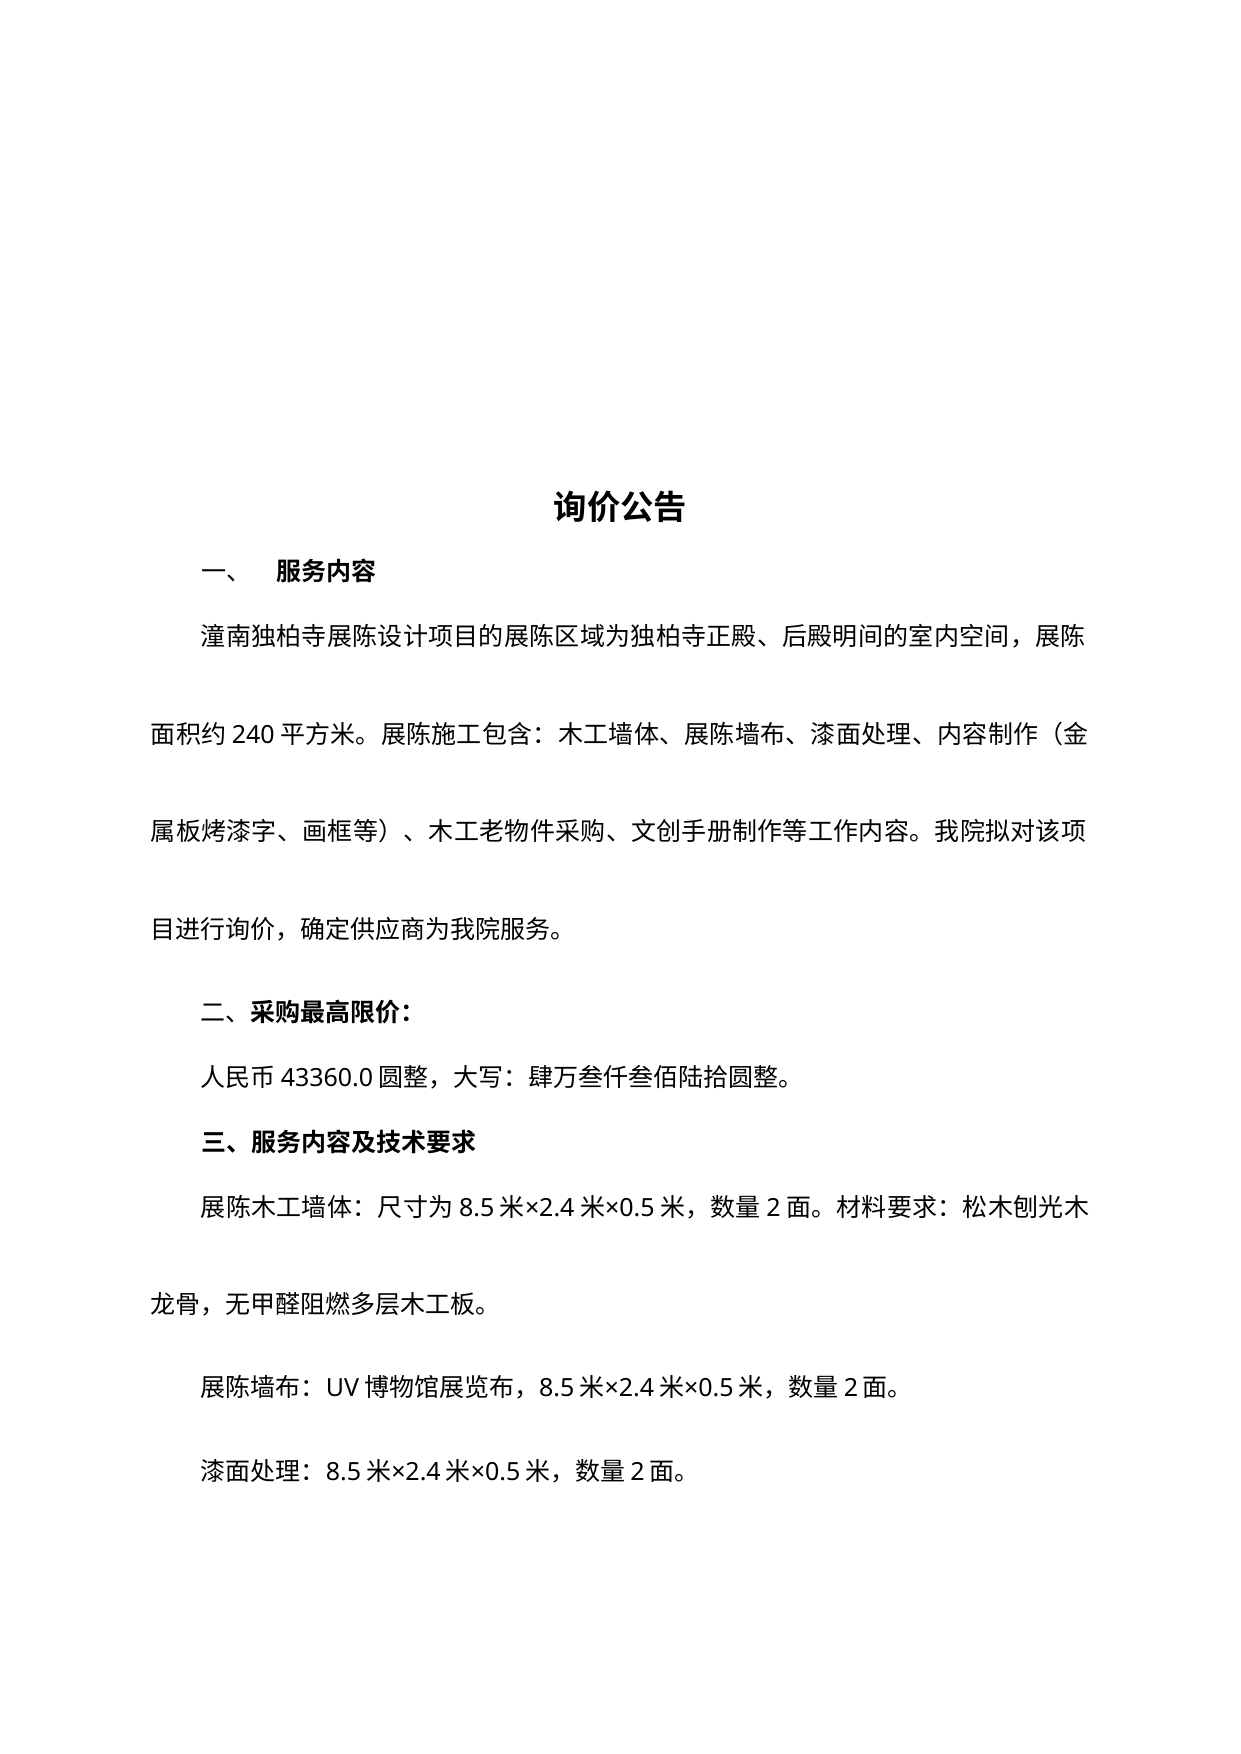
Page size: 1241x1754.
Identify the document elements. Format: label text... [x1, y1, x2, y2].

text 人民币43360.0圆整，大写：肆万叁仟叁佰陆拾圆整。 [151, 1043, 1089, 1108]
text 漆面处理：8.5米×2.4米×0.5米，数量2面。 [151, 1437, 1089, 1502]
list 服务内容 [201, 537, 1089, 602]
text 潼南独柏寺展陈设计项目的展陈区域为独柏寺正殿、后殿明间的室内空间，展陈面积约240平方米。展陈施工包含：木工墙体、展陈墙布、漆面处理、内容制作（金属板烤漆字、画框等）、木工老物件采购、文创手册制作等工作内容。我院拟对该项目进行询价，确定供应商为我院服务。 [151, 602, 1089, 960]
text 三、服务内容及技术要求 [151, 1108, 1089, 1173]
text 展陈木工墙体：尺寸为8.5米×2.4米×0.5米，数量2面。材料要求：松木刨光木龙骨，无甲醛阻燃多层木工板。 [151, 1173, 1089, 1335]
list 二、采购最高限价： [151, 978, 1089, 1043]
text 展陈墙布：UV博物馆展览布，8.5米×2.4米×0.5米，数量2面。 [151, 1353, 1089, 1418]
text 询价公告 [151, 472, 1089, 537]
